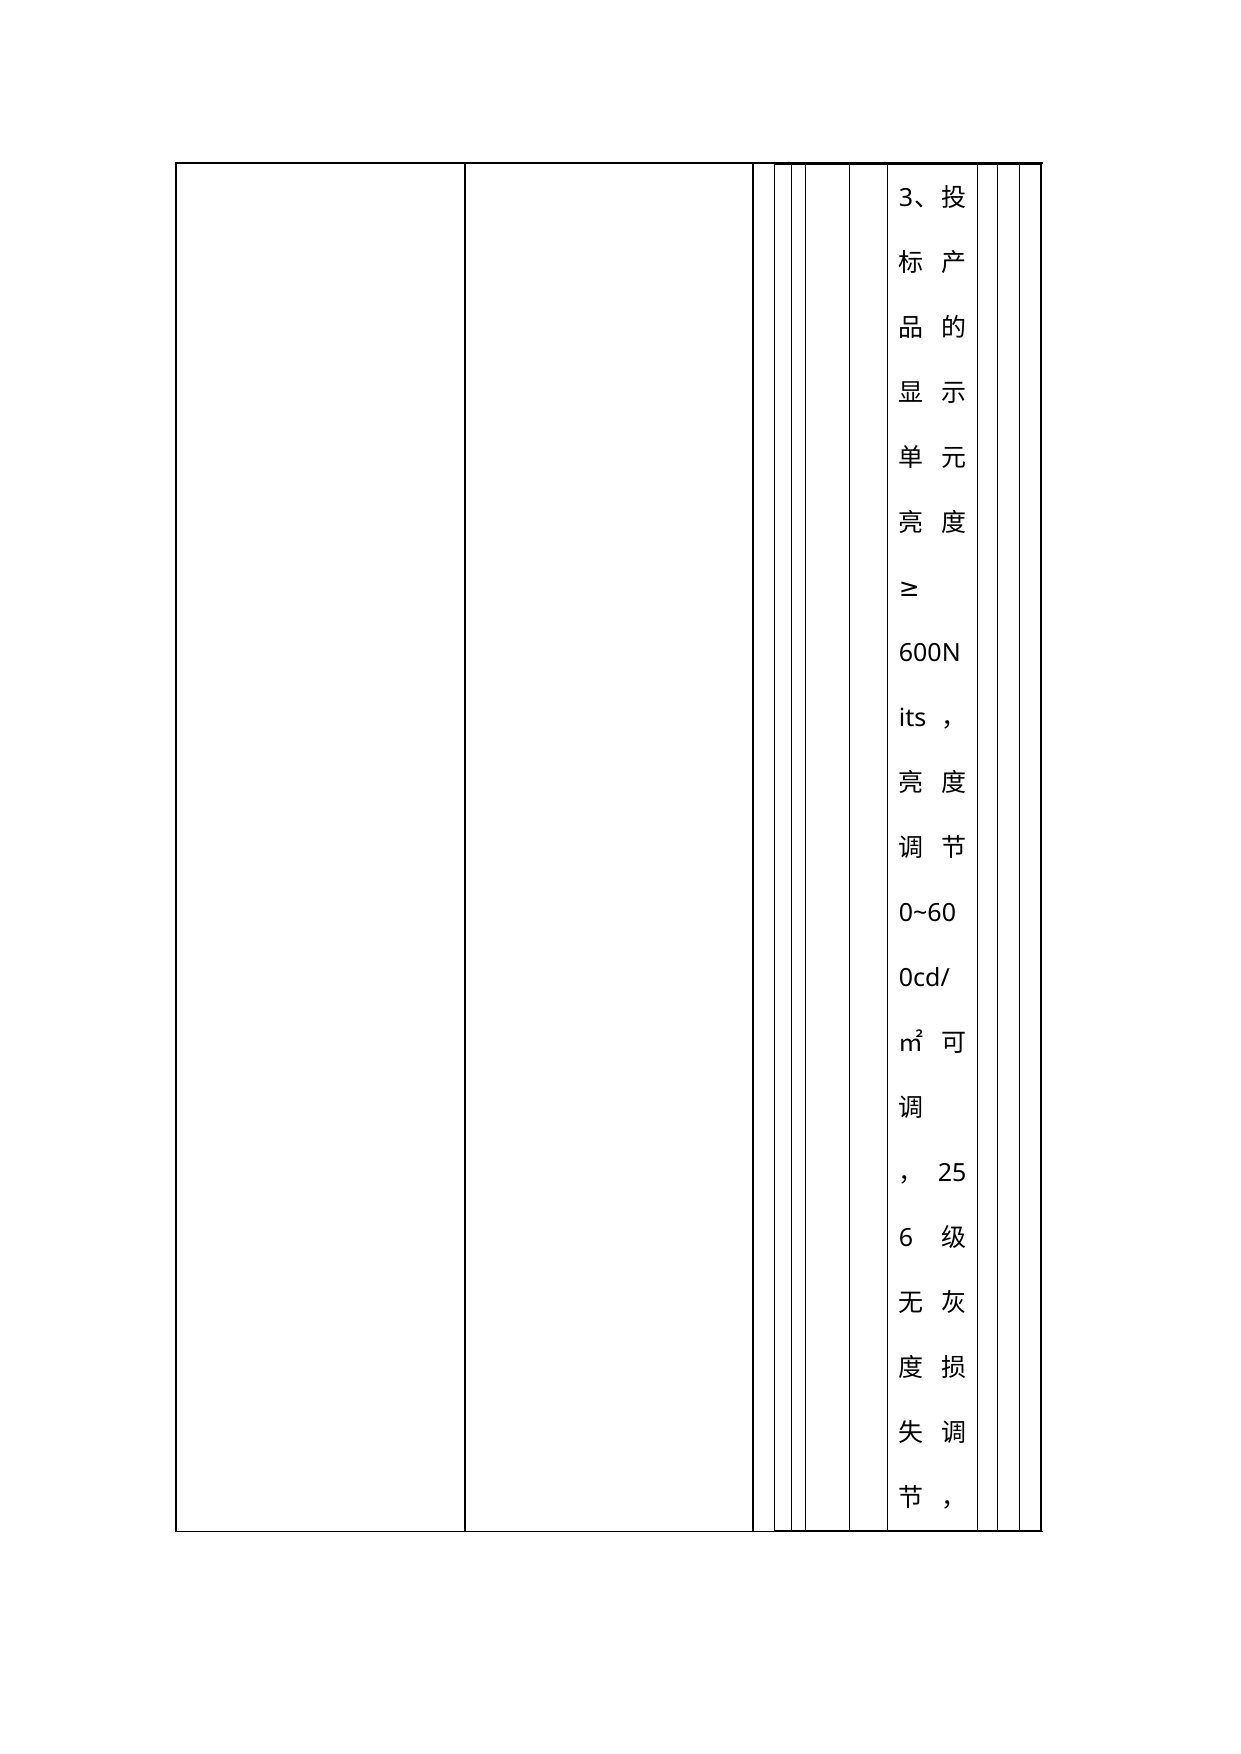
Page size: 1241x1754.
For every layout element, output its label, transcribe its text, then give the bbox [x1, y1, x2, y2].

table_cell 1 [466, 164, 752, 1531]
table_cell [775, 165, 791, 1530]
table_cell [792, 165, 805, 1530]
table_cell [1020, 165, 1040, 1530]
table_cell [754, 164, 774, 1531]
table_cell [177, 164, 464, 1531]
